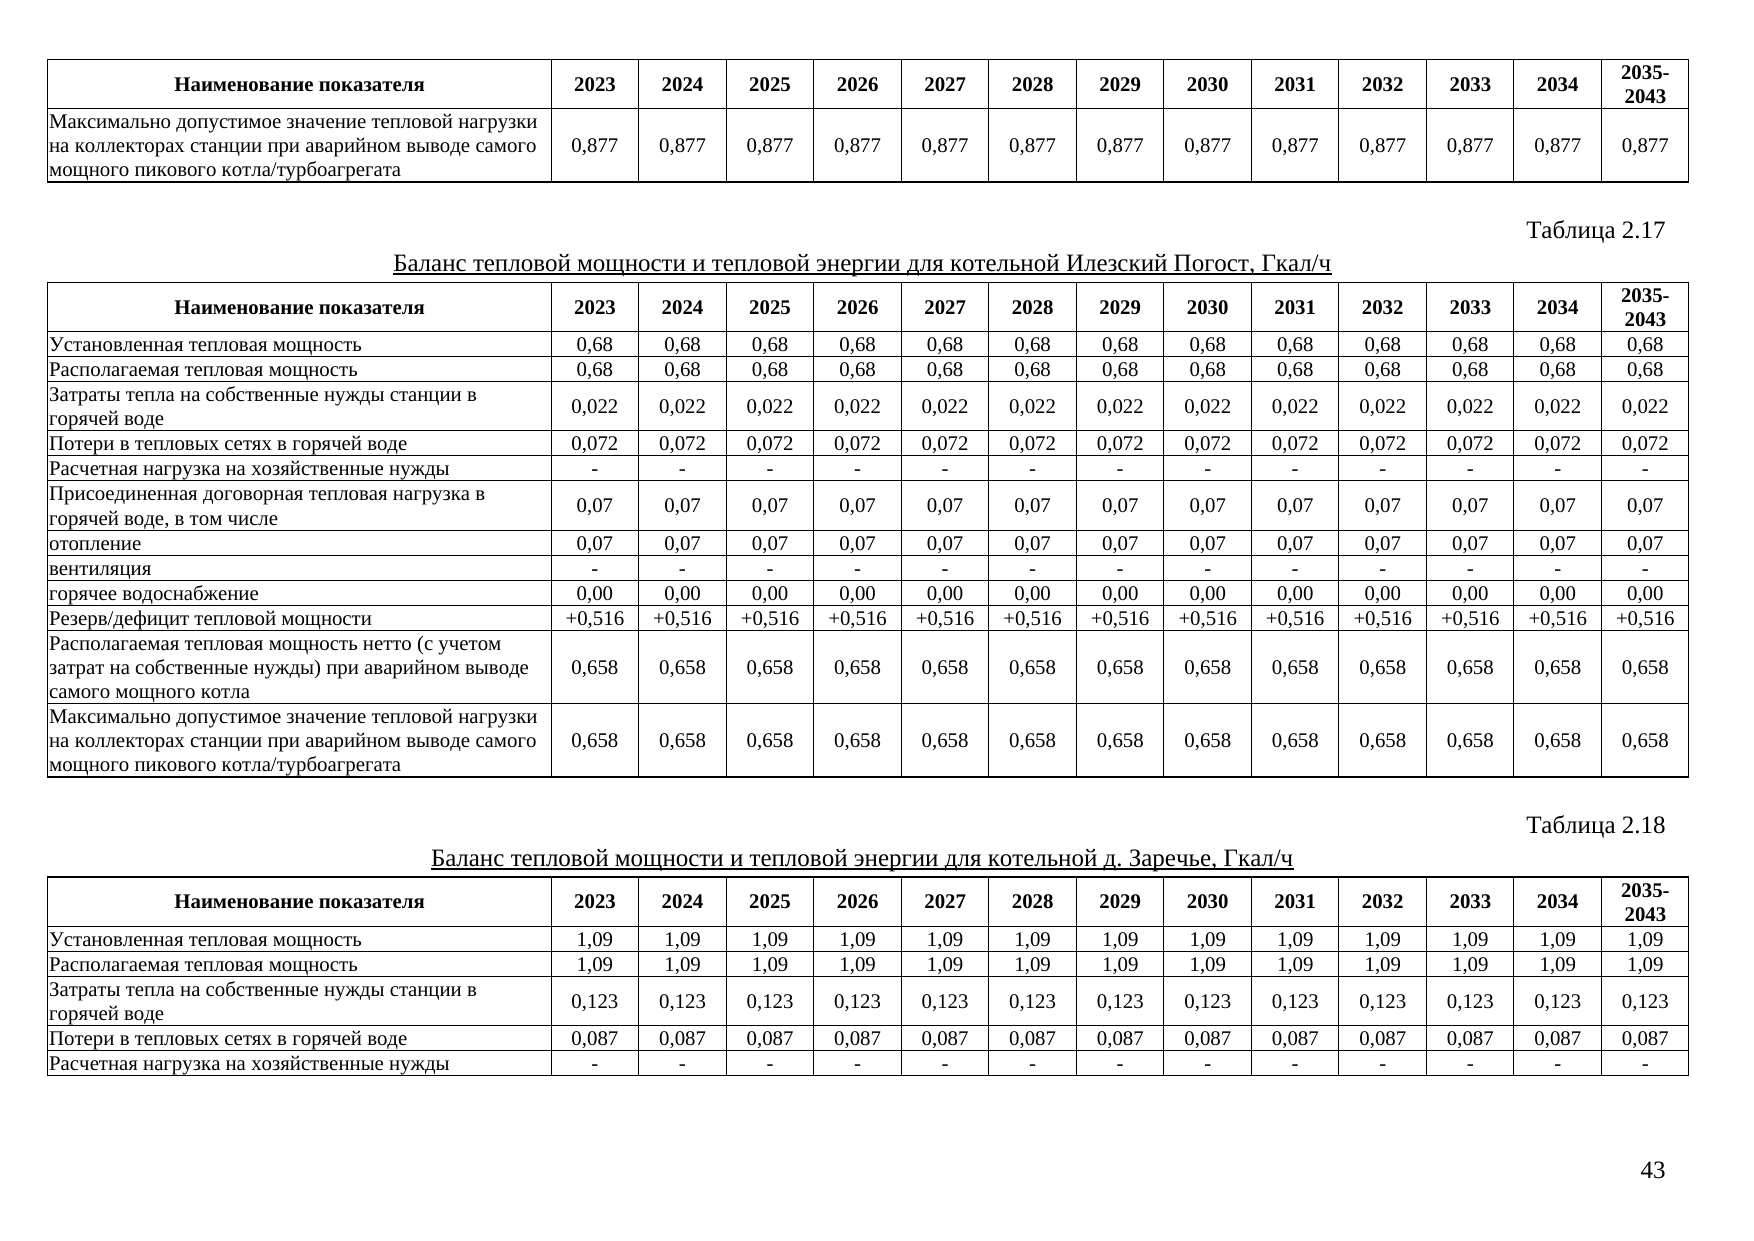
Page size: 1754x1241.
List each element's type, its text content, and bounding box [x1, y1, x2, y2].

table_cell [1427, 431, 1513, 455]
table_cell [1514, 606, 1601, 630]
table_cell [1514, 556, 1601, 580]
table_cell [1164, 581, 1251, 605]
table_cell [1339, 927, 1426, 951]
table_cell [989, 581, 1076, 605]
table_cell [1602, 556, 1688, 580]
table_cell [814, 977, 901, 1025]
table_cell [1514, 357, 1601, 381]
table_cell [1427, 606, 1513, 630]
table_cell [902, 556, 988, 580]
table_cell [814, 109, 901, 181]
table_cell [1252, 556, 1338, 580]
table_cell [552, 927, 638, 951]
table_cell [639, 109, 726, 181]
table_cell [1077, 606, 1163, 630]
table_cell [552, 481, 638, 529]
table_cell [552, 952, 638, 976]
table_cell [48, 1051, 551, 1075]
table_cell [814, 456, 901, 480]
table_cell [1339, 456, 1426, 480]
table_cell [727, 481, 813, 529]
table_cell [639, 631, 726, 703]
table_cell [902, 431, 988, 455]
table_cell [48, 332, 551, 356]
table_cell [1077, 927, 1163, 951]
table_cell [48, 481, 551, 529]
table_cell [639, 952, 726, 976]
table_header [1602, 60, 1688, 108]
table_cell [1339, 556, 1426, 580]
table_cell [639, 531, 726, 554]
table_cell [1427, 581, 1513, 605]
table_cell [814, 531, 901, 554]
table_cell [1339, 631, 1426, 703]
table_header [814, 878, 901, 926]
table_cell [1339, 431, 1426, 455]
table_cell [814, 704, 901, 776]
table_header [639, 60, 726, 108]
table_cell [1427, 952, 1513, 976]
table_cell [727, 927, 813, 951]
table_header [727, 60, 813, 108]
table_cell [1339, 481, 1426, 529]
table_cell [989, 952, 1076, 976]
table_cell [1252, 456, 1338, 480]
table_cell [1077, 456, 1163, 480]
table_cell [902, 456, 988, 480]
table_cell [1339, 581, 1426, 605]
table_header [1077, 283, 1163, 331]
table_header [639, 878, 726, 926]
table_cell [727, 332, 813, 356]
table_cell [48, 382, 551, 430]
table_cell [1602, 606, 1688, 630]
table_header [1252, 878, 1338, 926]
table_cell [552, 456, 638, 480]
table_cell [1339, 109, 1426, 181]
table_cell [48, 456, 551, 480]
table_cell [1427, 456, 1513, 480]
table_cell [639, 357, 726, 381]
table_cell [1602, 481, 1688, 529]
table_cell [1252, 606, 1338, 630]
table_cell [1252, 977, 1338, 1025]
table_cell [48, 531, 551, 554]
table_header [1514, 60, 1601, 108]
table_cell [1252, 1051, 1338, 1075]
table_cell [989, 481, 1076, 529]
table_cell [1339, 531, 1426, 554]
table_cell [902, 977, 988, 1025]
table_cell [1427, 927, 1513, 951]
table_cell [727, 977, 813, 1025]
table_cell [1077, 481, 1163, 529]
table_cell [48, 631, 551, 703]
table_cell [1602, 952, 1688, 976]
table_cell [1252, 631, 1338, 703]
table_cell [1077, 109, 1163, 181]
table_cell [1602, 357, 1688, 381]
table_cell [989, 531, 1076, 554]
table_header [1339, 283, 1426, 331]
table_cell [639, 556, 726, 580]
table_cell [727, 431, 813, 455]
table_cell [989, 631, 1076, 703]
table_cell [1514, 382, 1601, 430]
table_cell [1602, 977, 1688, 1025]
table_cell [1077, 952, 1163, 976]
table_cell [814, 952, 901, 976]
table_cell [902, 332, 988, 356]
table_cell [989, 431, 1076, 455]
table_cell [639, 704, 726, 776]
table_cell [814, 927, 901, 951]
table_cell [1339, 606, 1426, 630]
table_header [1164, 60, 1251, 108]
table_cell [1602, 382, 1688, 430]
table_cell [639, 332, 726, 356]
text Баланс тепловой мощности и тепловой энергии для котельной д. Заречье, Гкал/ч [59, 843, 1665, 872]
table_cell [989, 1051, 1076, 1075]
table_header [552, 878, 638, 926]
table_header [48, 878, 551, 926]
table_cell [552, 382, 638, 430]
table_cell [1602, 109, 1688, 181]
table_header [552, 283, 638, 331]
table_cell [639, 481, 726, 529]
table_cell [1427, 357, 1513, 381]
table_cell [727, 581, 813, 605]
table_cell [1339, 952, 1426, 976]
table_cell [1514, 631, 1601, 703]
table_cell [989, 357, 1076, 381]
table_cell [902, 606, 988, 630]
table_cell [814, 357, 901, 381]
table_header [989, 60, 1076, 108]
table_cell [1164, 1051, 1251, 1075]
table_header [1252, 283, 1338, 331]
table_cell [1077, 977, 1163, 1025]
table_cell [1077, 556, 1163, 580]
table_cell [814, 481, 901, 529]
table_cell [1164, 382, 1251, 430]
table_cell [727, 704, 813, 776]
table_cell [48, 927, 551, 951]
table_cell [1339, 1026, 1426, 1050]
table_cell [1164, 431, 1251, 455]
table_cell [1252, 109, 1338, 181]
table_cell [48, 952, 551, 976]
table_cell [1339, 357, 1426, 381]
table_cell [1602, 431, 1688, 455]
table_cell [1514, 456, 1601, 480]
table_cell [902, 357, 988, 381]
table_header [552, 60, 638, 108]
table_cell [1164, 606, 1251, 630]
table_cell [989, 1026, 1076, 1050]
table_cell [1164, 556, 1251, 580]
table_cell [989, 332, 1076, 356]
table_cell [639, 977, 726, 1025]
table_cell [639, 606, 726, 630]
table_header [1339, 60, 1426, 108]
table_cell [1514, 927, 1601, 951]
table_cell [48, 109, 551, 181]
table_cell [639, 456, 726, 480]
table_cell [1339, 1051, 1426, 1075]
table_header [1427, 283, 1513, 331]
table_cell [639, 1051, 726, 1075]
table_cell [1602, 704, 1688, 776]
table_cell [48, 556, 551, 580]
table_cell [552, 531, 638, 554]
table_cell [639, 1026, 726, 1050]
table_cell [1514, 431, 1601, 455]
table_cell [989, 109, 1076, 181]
text Баланс тепловой мощности и тепловой энергии для котельной Илезский Погост, Гкал/ч [59, 248, 1665, 277]
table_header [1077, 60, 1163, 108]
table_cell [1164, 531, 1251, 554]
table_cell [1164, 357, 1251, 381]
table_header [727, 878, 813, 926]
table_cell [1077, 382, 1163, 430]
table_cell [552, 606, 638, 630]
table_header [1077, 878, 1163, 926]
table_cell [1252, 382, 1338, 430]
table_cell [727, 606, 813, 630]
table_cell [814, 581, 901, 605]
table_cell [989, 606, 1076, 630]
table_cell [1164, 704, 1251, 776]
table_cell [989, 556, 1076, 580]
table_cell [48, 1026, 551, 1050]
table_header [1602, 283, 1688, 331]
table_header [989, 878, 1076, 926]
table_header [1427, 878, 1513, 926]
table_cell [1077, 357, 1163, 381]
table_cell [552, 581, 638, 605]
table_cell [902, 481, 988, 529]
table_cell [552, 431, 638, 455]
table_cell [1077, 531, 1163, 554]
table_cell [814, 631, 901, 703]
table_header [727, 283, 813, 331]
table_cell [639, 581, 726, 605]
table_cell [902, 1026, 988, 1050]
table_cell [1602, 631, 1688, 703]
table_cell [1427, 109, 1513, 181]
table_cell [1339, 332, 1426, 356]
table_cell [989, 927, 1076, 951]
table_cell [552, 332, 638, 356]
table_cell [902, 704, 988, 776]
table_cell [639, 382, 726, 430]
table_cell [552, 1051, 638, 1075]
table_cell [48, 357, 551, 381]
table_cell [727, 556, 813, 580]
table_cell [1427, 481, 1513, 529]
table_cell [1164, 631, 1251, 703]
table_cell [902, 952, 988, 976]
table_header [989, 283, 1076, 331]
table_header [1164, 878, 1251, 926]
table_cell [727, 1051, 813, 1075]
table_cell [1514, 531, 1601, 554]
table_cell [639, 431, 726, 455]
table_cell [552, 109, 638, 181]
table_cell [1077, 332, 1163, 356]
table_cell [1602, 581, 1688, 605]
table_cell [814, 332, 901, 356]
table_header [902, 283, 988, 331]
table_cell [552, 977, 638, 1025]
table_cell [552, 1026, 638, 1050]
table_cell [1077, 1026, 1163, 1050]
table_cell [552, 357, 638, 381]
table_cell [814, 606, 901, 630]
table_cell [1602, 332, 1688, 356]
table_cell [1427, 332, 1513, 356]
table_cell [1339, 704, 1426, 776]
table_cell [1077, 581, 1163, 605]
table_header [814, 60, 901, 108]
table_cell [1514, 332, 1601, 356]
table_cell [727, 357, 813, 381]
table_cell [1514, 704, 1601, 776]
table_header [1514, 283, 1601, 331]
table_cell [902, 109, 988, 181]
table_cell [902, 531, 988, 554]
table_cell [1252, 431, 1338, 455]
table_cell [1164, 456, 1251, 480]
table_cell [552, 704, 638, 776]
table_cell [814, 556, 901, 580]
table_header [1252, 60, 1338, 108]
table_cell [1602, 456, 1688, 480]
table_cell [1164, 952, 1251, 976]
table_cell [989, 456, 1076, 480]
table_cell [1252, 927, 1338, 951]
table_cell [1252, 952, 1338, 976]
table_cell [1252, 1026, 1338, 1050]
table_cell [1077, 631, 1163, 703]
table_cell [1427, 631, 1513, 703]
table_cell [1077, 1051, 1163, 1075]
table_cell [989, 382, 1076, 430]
text Таблица 2.18 [59, 810, 1665, 839]
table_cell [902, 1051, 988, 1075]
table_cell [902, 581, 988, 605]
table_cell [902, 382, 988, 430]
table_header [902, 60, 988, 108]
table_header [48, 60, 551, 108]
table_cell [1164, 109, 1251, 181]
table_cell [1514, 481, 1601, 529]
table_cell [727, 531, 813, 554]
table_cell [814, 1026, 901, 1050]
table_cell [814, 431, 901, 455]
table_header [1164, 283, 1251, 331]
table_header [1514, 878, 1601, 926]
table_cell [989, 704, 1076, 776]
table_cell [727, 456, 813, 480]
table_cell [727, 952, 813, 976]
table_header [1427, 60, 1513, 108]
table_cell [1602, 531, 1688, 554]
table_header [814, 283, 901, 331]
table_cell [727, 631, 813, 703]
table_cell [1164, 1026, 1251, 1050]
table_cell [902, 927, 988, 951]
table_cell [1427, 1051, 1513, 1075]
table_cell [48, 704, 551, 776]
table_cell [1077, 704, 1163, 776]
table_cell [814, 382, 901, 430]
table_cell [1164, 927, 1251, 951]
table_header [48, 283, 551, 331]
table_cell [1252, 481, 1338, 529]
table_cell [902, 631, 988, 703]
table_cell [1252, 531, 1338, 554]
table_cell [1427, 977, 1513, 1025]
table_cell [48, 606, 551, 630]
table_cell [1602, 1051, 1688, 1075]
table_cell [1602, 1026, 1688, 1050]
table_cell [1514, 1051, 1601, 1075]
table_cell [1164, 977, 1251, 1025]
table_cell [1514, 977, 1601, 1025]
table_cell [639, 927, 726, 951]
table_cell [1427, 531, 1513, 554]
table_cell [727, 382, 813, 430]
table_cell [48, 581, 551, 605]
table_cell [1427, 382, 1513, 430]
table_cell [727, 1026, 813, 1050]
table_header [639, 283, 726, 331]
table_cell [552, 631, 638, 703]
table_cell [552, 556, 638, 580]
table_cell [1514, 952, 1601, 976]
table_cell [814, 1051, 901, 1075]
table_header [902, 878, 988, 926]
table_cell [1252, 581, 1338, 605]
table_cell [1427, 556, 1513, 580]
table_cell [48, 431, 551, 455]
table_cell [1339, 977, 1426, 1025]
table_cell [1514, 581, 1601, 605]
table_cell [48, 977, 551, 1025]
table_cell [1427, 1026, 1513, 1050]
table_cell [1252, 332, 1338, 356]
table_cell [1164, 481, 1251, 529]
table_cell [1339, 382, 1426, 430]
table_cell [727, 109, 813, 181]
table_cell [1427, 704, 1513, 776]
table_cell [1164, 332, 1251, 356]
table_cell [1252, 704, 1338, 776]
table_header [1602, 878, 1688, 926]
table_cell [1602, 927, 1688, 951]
text Таблица 2.17 [59, 216, 1665, 244]
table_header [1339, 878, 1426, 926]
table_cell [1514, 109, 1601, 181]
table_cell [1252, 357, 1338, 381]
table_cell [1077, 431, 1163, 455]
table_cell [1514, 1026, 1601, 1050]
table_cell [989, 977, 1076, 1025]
